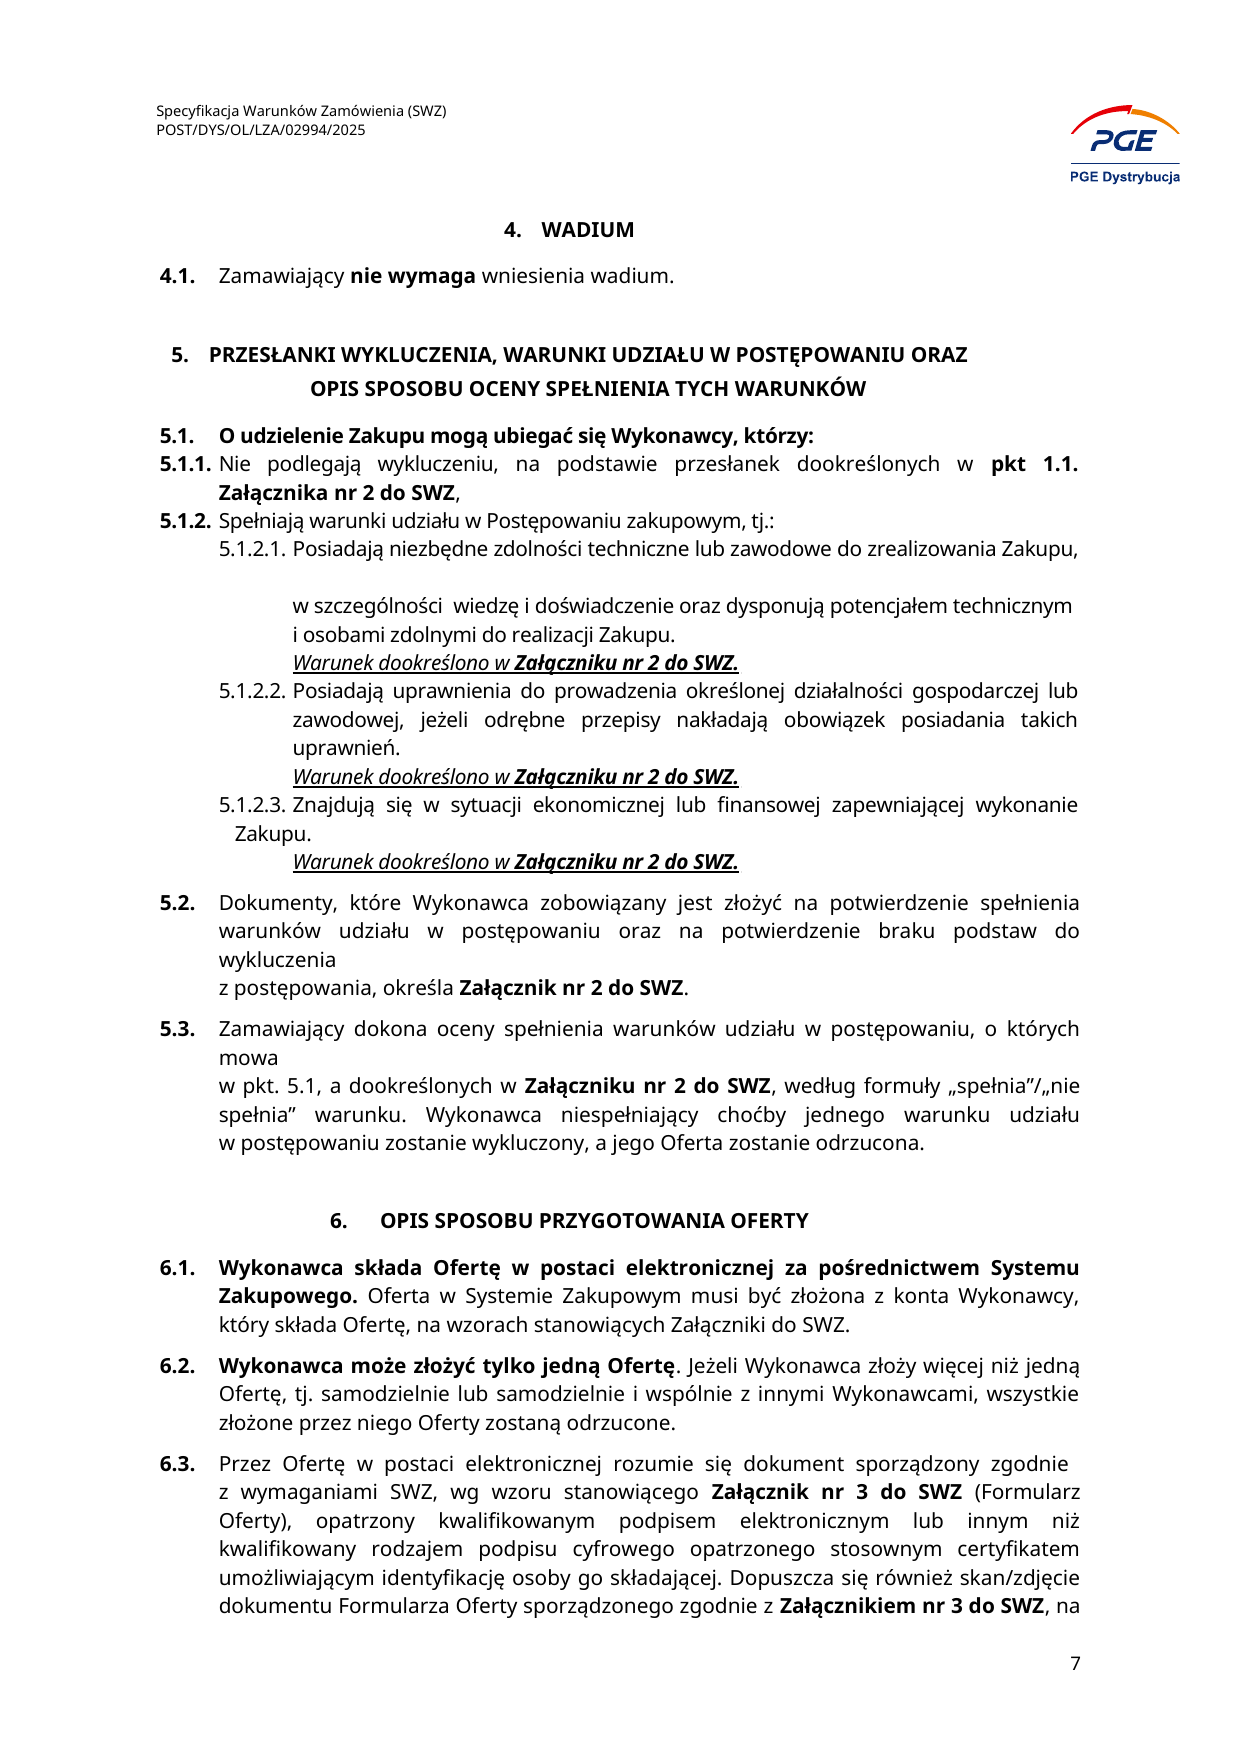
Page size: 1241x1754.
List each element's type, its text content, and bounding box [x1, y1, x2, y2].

list Posiadają uprawnienia do prowadzenia określonej działalności gospodarczej lub zawodowej, jeżeli odrębne przepisy nakładają obowiązek posiadania takich uprawnień. [218, 677, 1078, 762]
list O udzielenie Zakupu mogą ubiegać się Wykonawcy, którzy: [159, 421, 1078, 449]
list Spełniają warunki udziału w Postępowaniu zakupowym, tj.: [159, 506, 1078, 534]
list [159, 1449, 1081, 1619]
list Zamawiający nie wymaga wniesienia wadium. [159, 262, 1081, 290]
list Zamawiający dokona oceny spełnienia warunków udziału w postępowaniu, o których mowa w pkt. 5.1, a dookreślonych w Załączniku nr 2 do SWZ, według formuły „spełnia”/„nie spełnia” warunku. Wykonawca niespełniający choćby jednego warunku udziału w postępowaniu zostanie wykluczony, a jego Oferta zostanie odrzucona. [159, 1014, 1081, 1157]
list Nie podlegają wykluczeniu, na podstawie przesłanek dookreślonych w pkt 1.1. Załącznika nr 2 do SWZ, [159, 449, 1078, 506]
subtitle PRZESŁANKI WYKLUCZENIA, WARUNKI UDZIAŁU W POSTĘPOWANIU ORAZ OPIS SPOSOBU OCENY SPEŁNIENIA TYCH WARUNKÓW [159, 340, 979, 403]
list Dokumenty, które Wykonawca zobowiązany jest złożyć na potwierdzenie spełnienia warunków udziału w postępowaniu oraz na potwierdzenie braku podstaw do wykluczenia z postępowania, określa Załącznik nr 2 do SWZ. [159, 888, 1081, 1002]
list Posiadają niezbędne zdolności techniczne lub zawodowe do zrealizowania Zakupu, w szczególności wiedzę i doświadczenie oraz dysponują potencjałem technicznym i osobami zdolnymi do realizacji Zakupu. [218, 534, 1078, 648]
list Znajdują się w sytuacji ekonomicznej lub finansowej zapewniającej wykonanie Zakupu. [218, 790, 1078, 847]
list Wykonawca składa Ofertę w postaci elektronicznej za pośrednictwem Systemu Zakupowego. Oferta w Systemie Zakupowym musi być złożona z konta Wykonawcy, który składa Ofertę, na wzorach stanowiących Załączniki do SWZ. [159, 1253, 1081, 1338]
list Warunek dookreślono w Załączniku nr 2 do SWZ. [292, 847, 1078, 876]
subtitle OPIS SPOSOBU PRZYGOTOWANIA OFERTY [159, 1207, 979, 1235]
list Wykonawca może złożyć tylko jedną Ofertę. Jeżeli Wykonawca złoży więcej niż jedną Ofertę, tj. samodzielnie lub samodzielnie i wspólnie z innymi Wykonawcami, wszystkie złożone przez niego Oferty zostaną odrzucone. [159, 1351, 1081, 1436]
list Warunek dookreślono w Załączniku nr 2 do SWZ. [292, 648, 1078, 677]
subtitle WADIUM [159, 215, 979, 243]
list Warunek dookreślono w Załączniku nr 2 do SWZ. [292, 762, 1078, 790]
